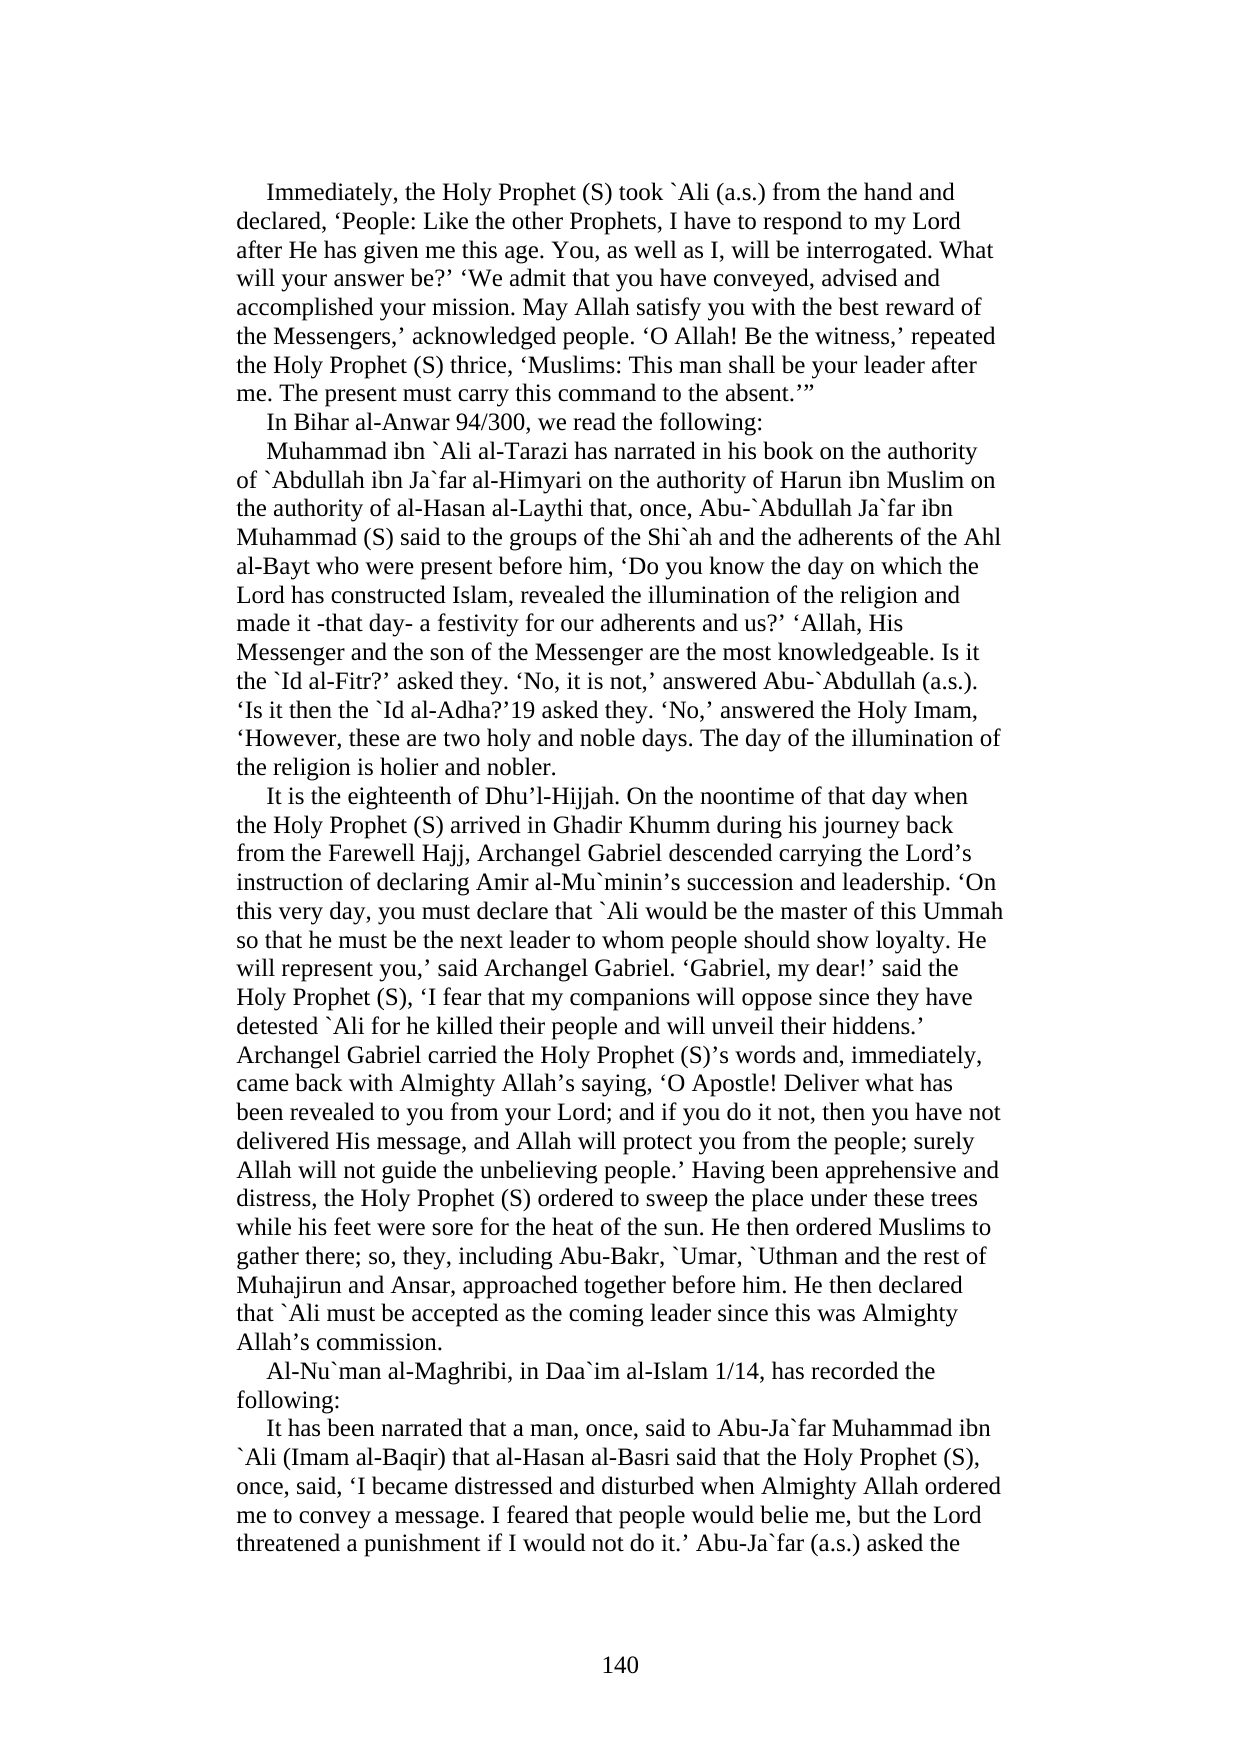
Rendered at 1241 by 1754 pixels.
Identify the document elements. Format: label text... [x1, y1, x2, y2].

text Al-Nu`man al-Maghribi, in Daa`im al-Islam 1/14, has recorded the following: [236, 1356, 1004, 1413]
text In Bihar al-Anwar 94/300, we read the following: [236, 407, 1004, 436]
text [236, 1413, 1004, 1557]
text It is the eighteenth of Dhu’l-Hijjah. On the noontime of that day when the Holy Prophet (S) arrived in Ghadir Khumm during his journey back from the Farewell Hajj, Archangel Gabriel descended carrying the Lord’s instruction of declaring Amir al-Mu`minin’s succession and leadership. ‘On this very day, you must declare that `Ali would be the master of this Ummah so that he must be the next leader to whom people should show loyalty. He will represent you,’ said Archangel Gabriel. ‘Gabriel, my dear!’ said the Holy Prophet (S), ‘I fear that my companions will oppose since they have detested `Ali for he killed their people and will unveil their hiddens.’ Archangel Gabriel carried the Holy Prophet (S)’s words and, immediately, came back with Almighty Allah’s saying, ‘O Apostle! Deliver what has been revealed to you from your Lord; and if you do it not, then you have not delivered His message, and Allah will protect you from the people; surely Allah will not guide the unbelieving people.’ Having been apprehensive and distress, the Holy Prophet (S) ordered to sweep the place under these trees while his feet were sore for the heat of the sun. He then ordered Muslims to gather there; so, they, including Abu-Bakr, `Umar, `Uthman and the rest of Muhajirun and Ansar, approached together before him. He then declared that `Ali must be accepted as the coming leader since this was Almighty Allah’s commission. [236, 781, 1004, 1356]
text Immediately, the Holy Prophet (S) took `Ali (a.s.) from the hand and declared, ‘People: Like the other Prophets, I have to respond to my Lord after He has given me this age. You, as well as I, will be interrogated. What will your answer be?’ ‘We admit that you have conveyed, advised and accomplished your mission. May Allah satisfy you with the best reward of the Messengers,’ acknowledged people. ‘O Allah! Be the witness,’ repeated the Holy Prophet (S) thrice, ‘Muslims: This man shall be your leader after me. The present must carry this command to the absent.’” [236, 177, 1004, 407]
text Muhammad ibn `Ali al-Tarazi has narrated in his book on the authority of `Abdullah ibn Ja`far al-Himyari on the authority of Harun ibn Muslim on the authority of al-Hasan al-Laythi that, once, Abu-`Abdullah Ja`far ibn Muhammad (S) said to the groups of the Shi`ah and the adherents of the Ahl al-Bayt who were present before him, ‘Do you know the day on which the Lord has constructed Islam, revealed the illumination of the religion and made it -that day- a festivity for our adherents and us?’ ‘Allah, His Messenger and the son of the Messenger are the most knowledgeable. Is it the `Id al-Fitr?’ asked they. ‘No, it is not,’ answered Abu-`Abdullah (a.s.). ‘Is it then the `Id al-Adha?’19 asked they. ‘No,’ answered the Holy Imam, ‘However, these are two holy and noble days. The day of the illumination of the religion is holier and nobler. [236, 436, 1004, 781]
